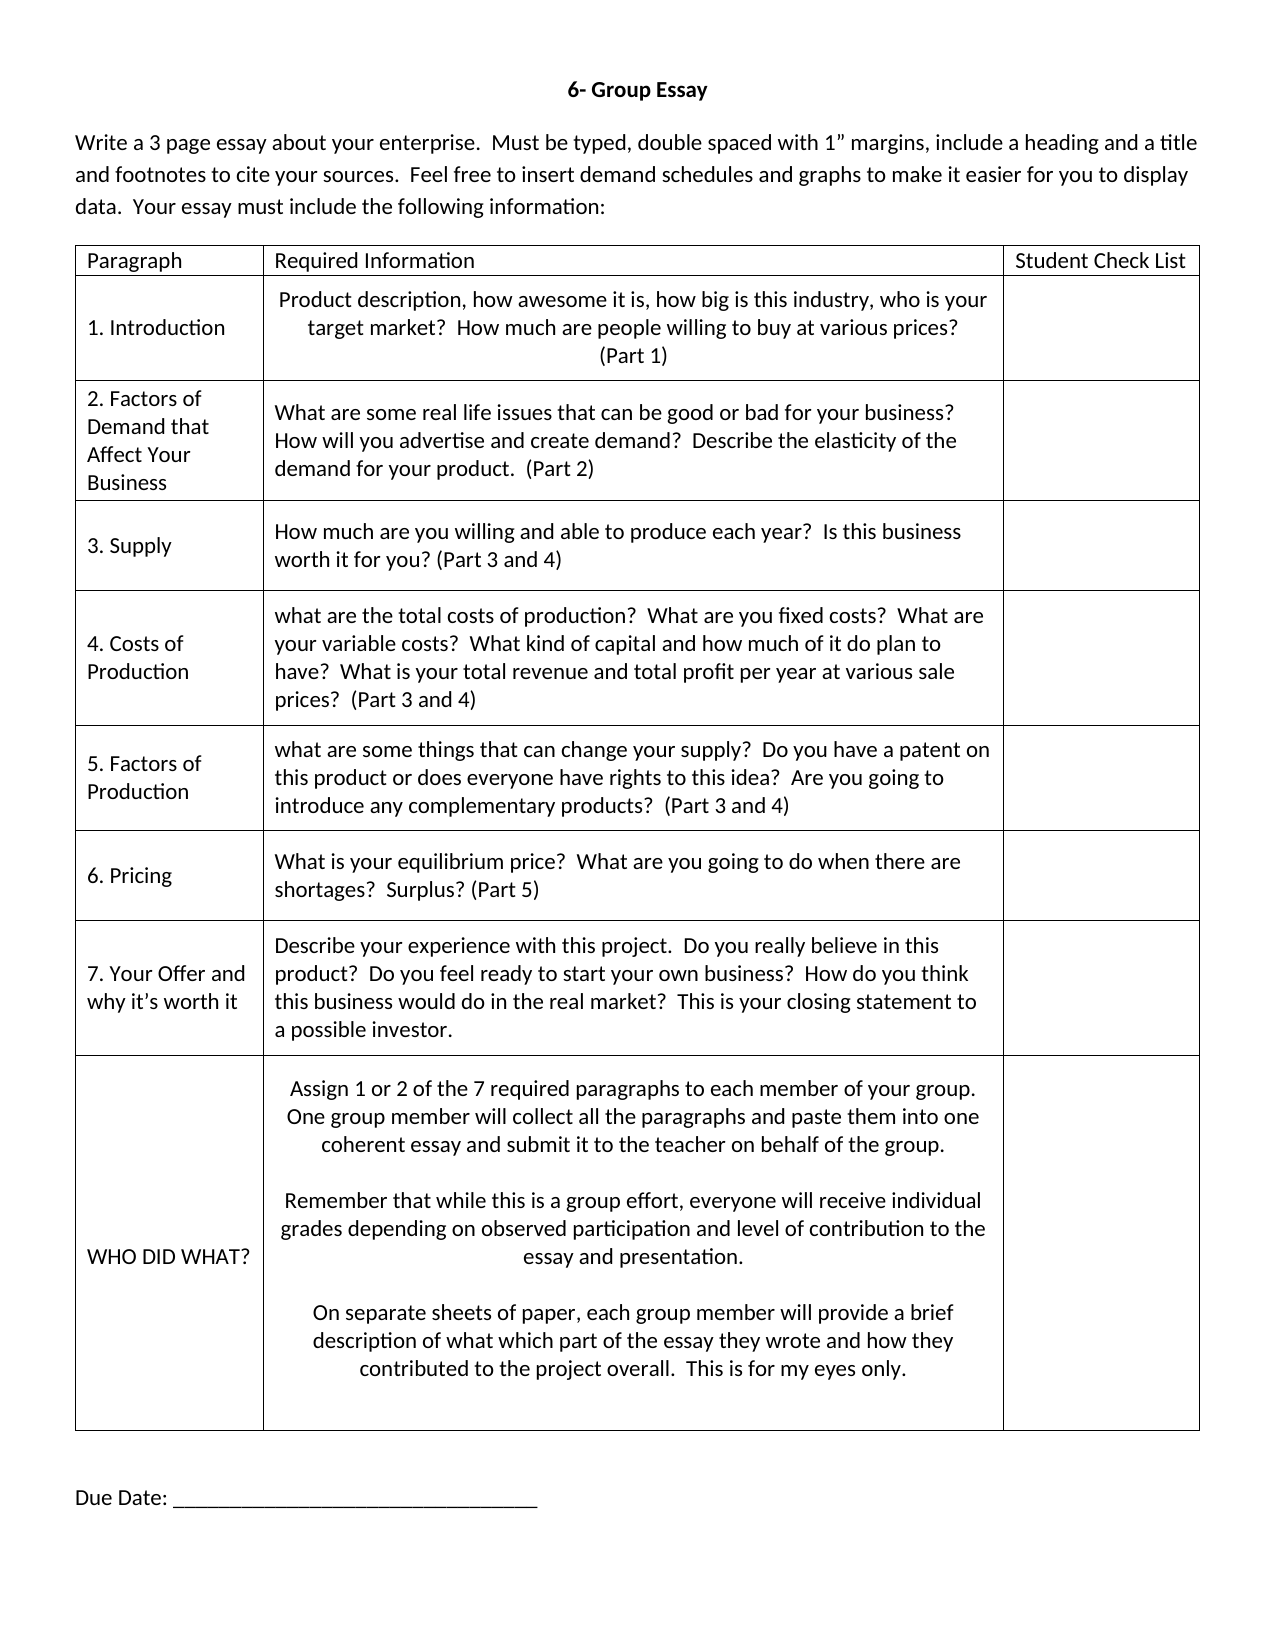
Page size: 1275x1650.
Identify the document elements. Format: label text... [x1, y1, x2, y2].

table_cell What are some real life issues that can be good or bad for your business? How will you advertise and create demand? Describe the elasticity of the demand for your product. (Part 2) [264, 381, 1003, 499]
table_cell Product description, how awesome it is, how big is this industry, who is your target market? How much are people willing to buy at various prices? (Part 1) [264, 276, 1003, 379]
table_cell 3. Supply [76, 501, 263, 589]
table_cell What is your equilibrium price? What are you going to do when there are shortages? Surplus? (Part 5) [264, 831, 1003, 919]
table_cell [1004, 726, 1199, 829]
table_header Required Information [264, 246, 1003, 274]
table_cell 5. Factors of Production [76, 726, 263, 829]
text 6- Group Essay [75, 75, 1200, 103]
table_cell [1004, 921, 1199, 1054]
table_cell [1004, 501, 1199, 589]
table_cell WHO DID WHAT? [76, 1056, 263, 1429]
table_cell Assign 1 or 2 of the 7 required paragraphs to each member of your group. One group member will collect all the paragraphs and paste them into one coherent essay and submit it to the teacher on behalf of the group. Remember that while this is a group effort, everyone will receive individual grades depending on observed participation and level of contribution to the essay and presentation. On separate sheets of paper, each group member will provide a brief description of what which part of the essay they wrote and how they contributed to the project overall. This is for my eyes only. [264, 1056, 1003, 1429]
table_cell How much are you willing and able to produce each year? Is this business worth it for you? (Part 3 and 4) [264, 501, 1003, 589]
table_cell [1004, 276, 1199, 379]
table_cell 2. Factors of Demand that Affect Your Business [76, 381, 263, 499]
table_cell 4. Costs of Production [76, 591, 263, 724]
table_cell what are some things that can change your supply? Do you have a patent on this product or does everyone have rights to this idea? Are you going to introduce any complementary products? (Part 3 and 4) [264, 726, 1003, 829]
table_cell 1. Introduction [76, 276, 263, 379]
text Write a 3 page essay about your enterprise. Must be typed, double spaced with 1” margins, include a heading and a title and footnotes to cite your sources. Feel free to insert demand schedules and graphs to make it easier for you to display data. Your essay must include the following information: [75, 128, 1200, 220]
text Due Date: ________________________________ [75, 1483, 1200, 1512]
table_cell 7. Your Offer and why it’s worth it [76, 921, 263, 1054]
table_header Paragraph [76, 246, 263, 274]
table_header Student Check List [1004, 246, 1199, 274]
table_cell [1004, 831, 1199, 919]
table_cell [1004, 1056, 1199, 1429]
table_cell 6. Pricing [76, 831, 263, 919]
table_cell [1004, 591, 1199, 724]
table_cell Describe your experience with this project. Do you really believe in this product? Do you feel ready to start your own business? How do you think this business would do in the real market? This is your closing statement to a possible investor. [264, 921, 1003, 1054]
table_cell [1004, 381, 1199, 499]
table_cell what are the total costs of production? What are you fixed costs? What are your variable costs? What kind of capital and how much of it do plan to have? What is your total revenue and total profit per year at various sale prices? (Part 3 and 4) [264, 591, 1003, 724]
